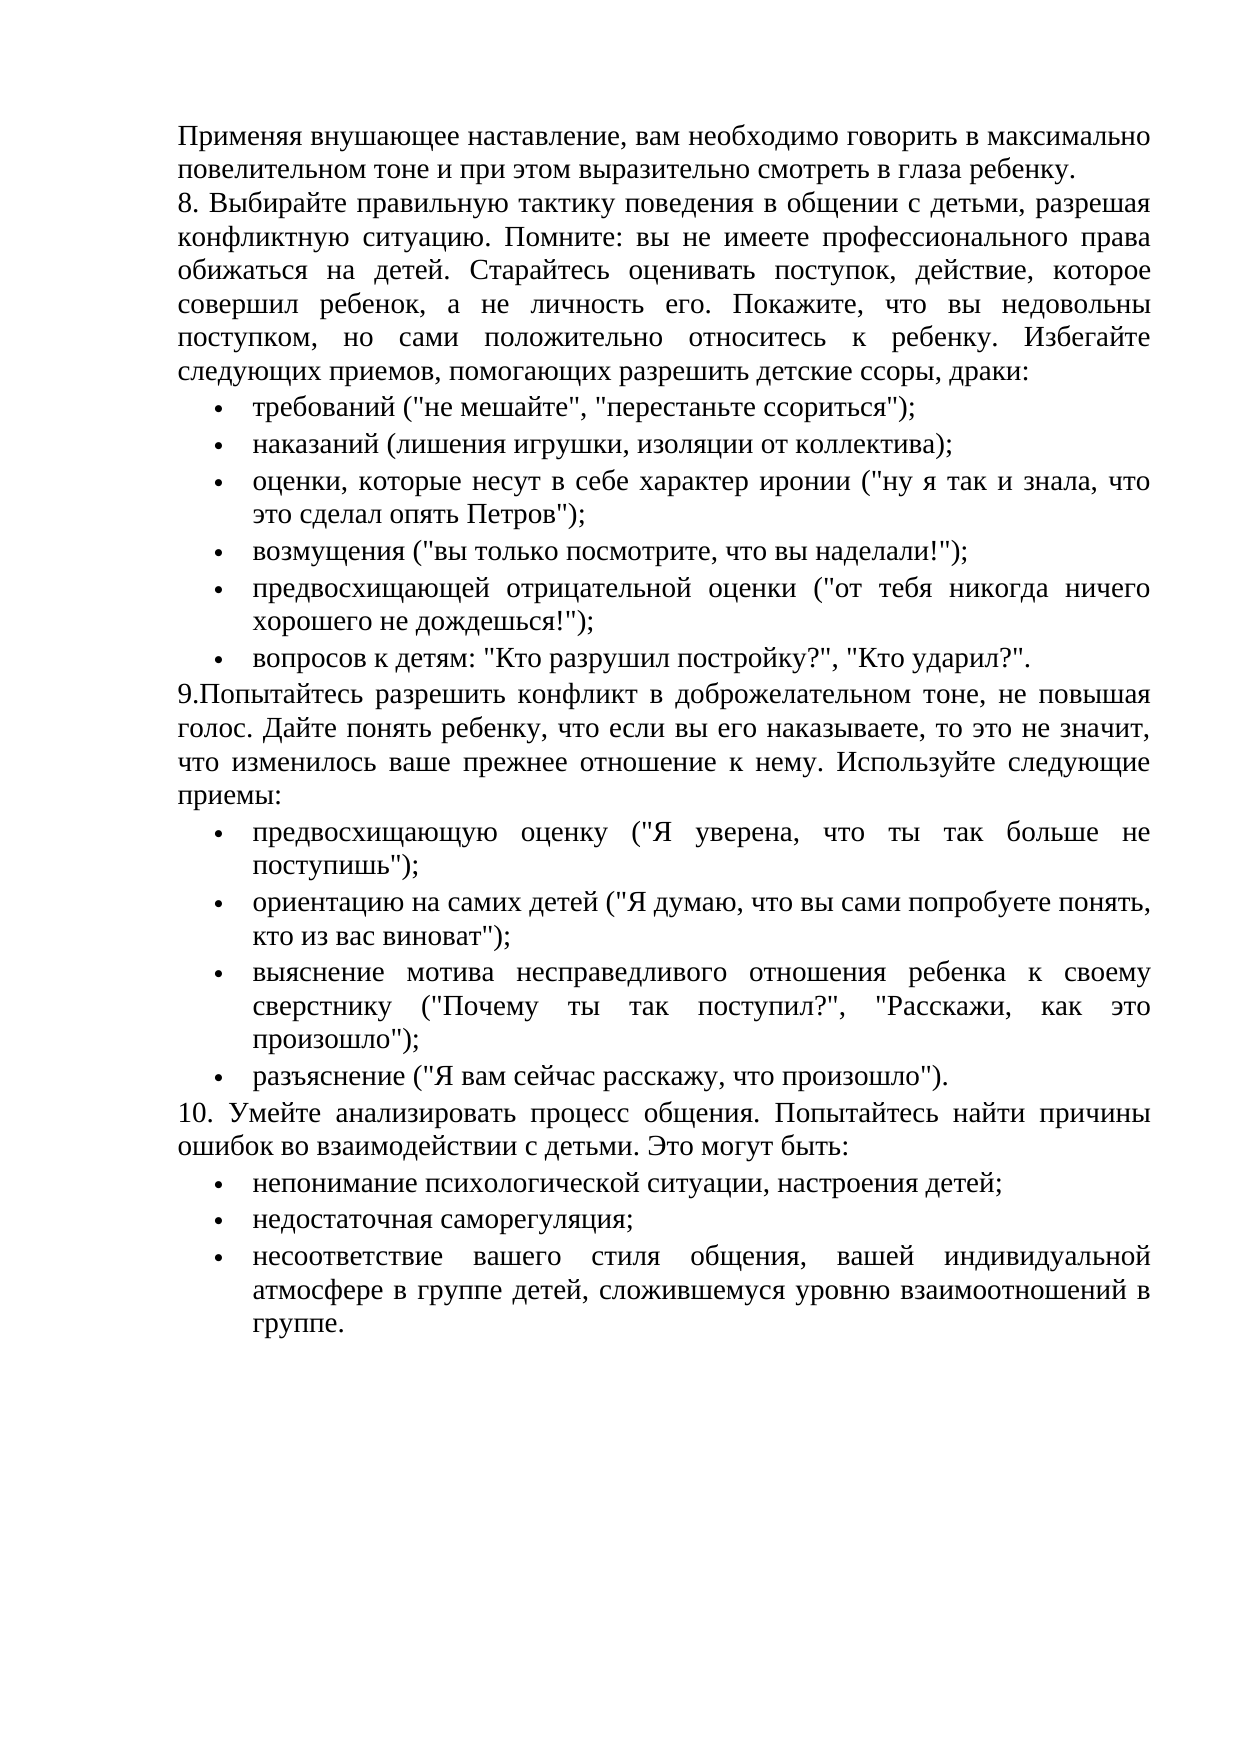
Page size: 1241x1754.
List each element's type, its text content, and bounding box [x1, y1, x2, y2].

list непонимание психологической ситуации, настроения детей; [215, 1165, 1152, 1198]
list недостаточная саморегуляция; [215, 1202, 1152, 1235]
list оценки, которые несут в себе характер иронии ("ну я так и знала, что это сделал опять Петров"); [215, 463, 1152, 530]
list несоответствие вашего стиля общения, вашей индивидуальной атмосфере в группе детей, сложившемуся уровню взаимоотношений в группе. [215, 1238, 1152, 1339]
text 9.Попытайтесь разрешить конфликт в доброжелательном тоне, не повышая голос. Дайте понять ребенку, что если вы его наказываете, то это не значит, что изменилось ваше прежнее отношение к нему. Используйте следующие приемы: [177, 677, 1152, 811]
list вопросов к детям: "Кто разрушил постройку?", "Кто ударил?". [215, 640, 1152, 673]
list требований ("не мешайте", "перестаньте ссориться"); [215, 389, 1152, 423]
text 8. Выбирайте правильную тактику поведения в общении с детьми, разрешая конфликтную ситуацию. Помните: вы не имеете профессионального права обижаться на детей. Старайтесь оценивать поступок, действие, которое совершил ребенок, а не личность его. Покажите, что вы недовольны поступком, но сами положительно относитесь к ребенку. Избегайте следующих приемов, помогающих разрешить детские ссоры, драки: [177, 185, 1152, 386]
text 10. Умейте анализировать процесс общения. Попытайтесь найти причины ошибок во взаимодействии с детьми. Это могут быть: [177, 1095, 1152, 1162]
list предвосхищающую оценку ("Я уверена, что ты так больше не поступишь"); [215, 814, 1152, 881]
list выяснение мотива несправедливого отношения ребенка к своему сверстнику ("Почему ты так поступил?", "Расскажи, как это произошло"); [215, 954, 1152, 1055]
list ориентацию на самих детей ("Я думаю, что вы сами попробуете понять, кто из вас виноват"); [215, 884, 1152, 951]
list возмущения ("вы только посмотрите, что вы наделали!"); [215, 533, 1152, 567]
list наказаний (лишения игрушки, изоляции от коллектива); [215, 426, 1152, 460]
text Применяя внушающее наставление, вам необходимо говорить в максимально повелительном тоне и при этом выразительно смотреть в глаза ребенку. [177, 118, 1152, 185]
list разъяснение ("Я вам сейчас расскажу, что произошло"). [215, 1058, 1152, 1092]
list предвосхищающей отрицательной оценки ("от тебя никогда ничего хорошего не дождешься!"); [215, 570, 1152, 637]
